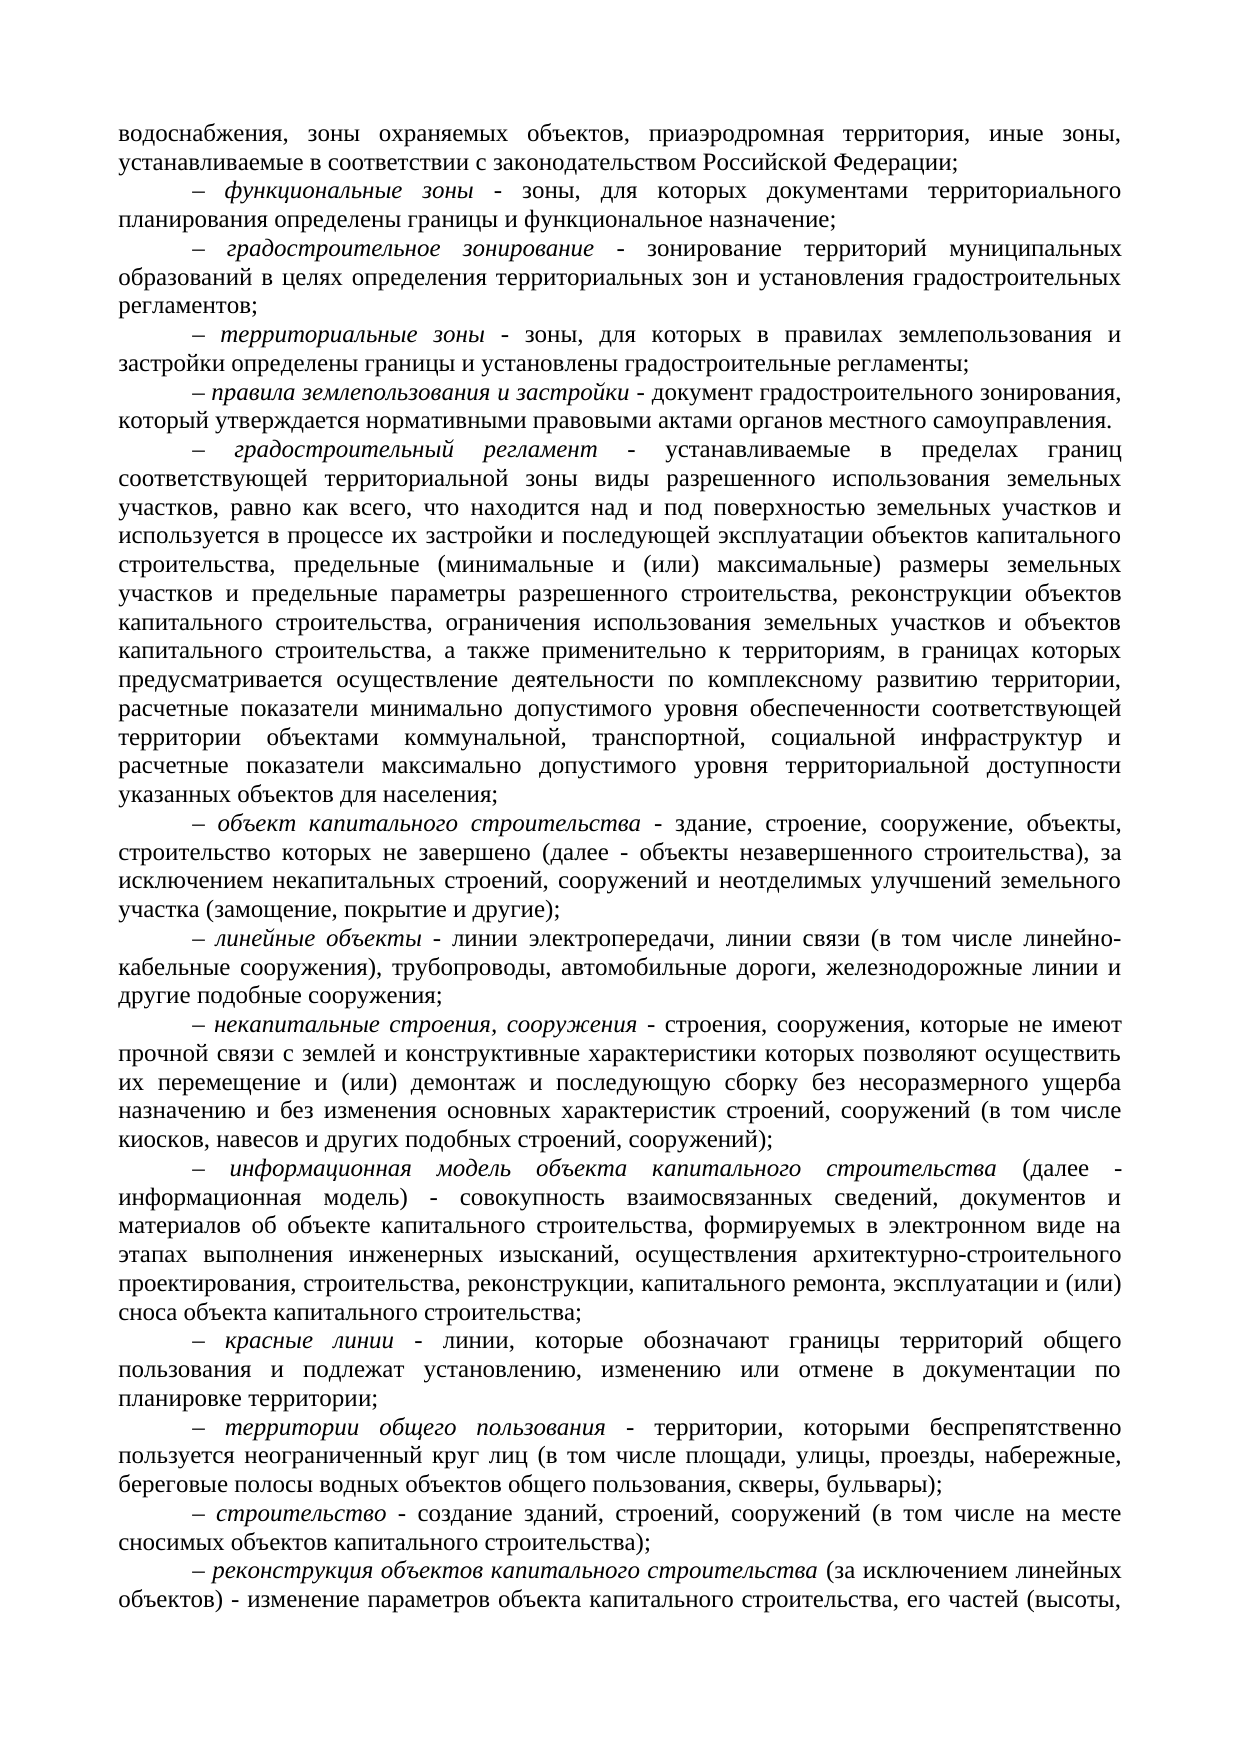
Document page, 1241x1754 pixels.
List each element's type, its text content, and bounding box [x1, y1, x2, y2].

text – территории общего пользования - территории, которыми беспрепятственно пользуется неограниченный круг лиц (в том числе площади, улицы, проезды, набережные, береговые полосы водных объектов общего пользования, скверы, бульвары); [118, 1412, 1122, 1498]
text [118, 118, 1122, 176]
text – правила землепользования и застройки - документ градостроительного зонирования, который утверждается нормативными правовыми актами органов местного самоуправления. [118, 377, 1122, 434]
text – линейные объекты - линии электропередачи, линии связи (в том числе линейно-кабельные сооружения), трубопроводы, автомобильные дороги, железнодорожные линии и другие подобные сооружения; [118, 923, 1122, 1009]
text – территориальные зоны - зоны, для которых в правилах землепользования и застройки определены границы и установлены градостроительные регламенты; [118, 319, 1122, 377]
text – градостроительный регламент - устанавливаемые в пределах границ соответствующей территориальной зоны виды разрешенного использования земельных участков, равно как всего, что находится над и под поверхностью земельных участков и используется в процессе их застройки и последующей эксплуатации объектов капитального строительства, предельные (минимальные и (или) максимальные) размеры земельных участков и предельные параметры разрешенного строительства, реконструкции объектов капитального строительства, ограничения использования земельных участков и объектов капитального строительства, а также применительно к территориям, в границах которых предусматривается осуществление деятельности по комплексному развитию территории, расчетные показатели минимально допустимого уровня обеспеченности соответствующей территории объектами коммунальной, транспортной, социальной инфраструктур и расчетные показатели максимально допустимого уровня территориальной доступности указанных объектов для населения; [118, 434, 1122, 808]
text – объект капитального строительства - здание, строение, сооружение, объекты, строительство которых не завершено (далее - объекты незавершенного строительства), за исключением некапитальных строений, сооружений и неотделимых улучшений земельного участка (замощение, покрытие и другие); [118, 808, 1122, 923]
text – функциональные зоны - зоны, для которых документами территориального планирования определены границы и функциональное назначение; [118, 176, 1122, 233]
text – некапитальные строения, сооружения - строения, сооружения, которые не имеют прочной связи с землей и конструктивные характеристики которых позволяют осуществить их перемещение и (или) демонтаж и последующую сборку без несоразмерного ущерба назначению и без изменения основных характеристик строений, сооружений (в том числе киосков, навесов и других подобных строений, сооружений); [118, 1009, 1122, 1153]
text – градостроительное зонирование - зонирование территорий муниципальных образований в целях определения территориальных зон и установления градостроительных регламентов; [118, 233, 1122, 319]
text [118, 1556, 1122, 1613]
text – красные линии - линии, которые обозначают границы территорий общего пользования и подлежат установлению, изменению или отмене в документации по планировке территории; [118, 1326, 1122, 1412]
text – информационная модель объекта капитального строительства (далее - информационная модель) - совокупность взаимосвязанных сведений, документов и материалов об объекте капитального строительства, формируемых в электронном виде на этапах выполнения инженерных изысканий, осуществления архитектурно-строительного проектирования, строительства, реконструкции, капитального ремонта, эксплуатации и (или) сноса объекта капитального строительства; [118, 1153, 1122, 1326]
text – строительство - создание зданий, строений, сооружений (в том числе на месте сносимых объектов капитального строительства); [118, 1498, 1122, 1556]
